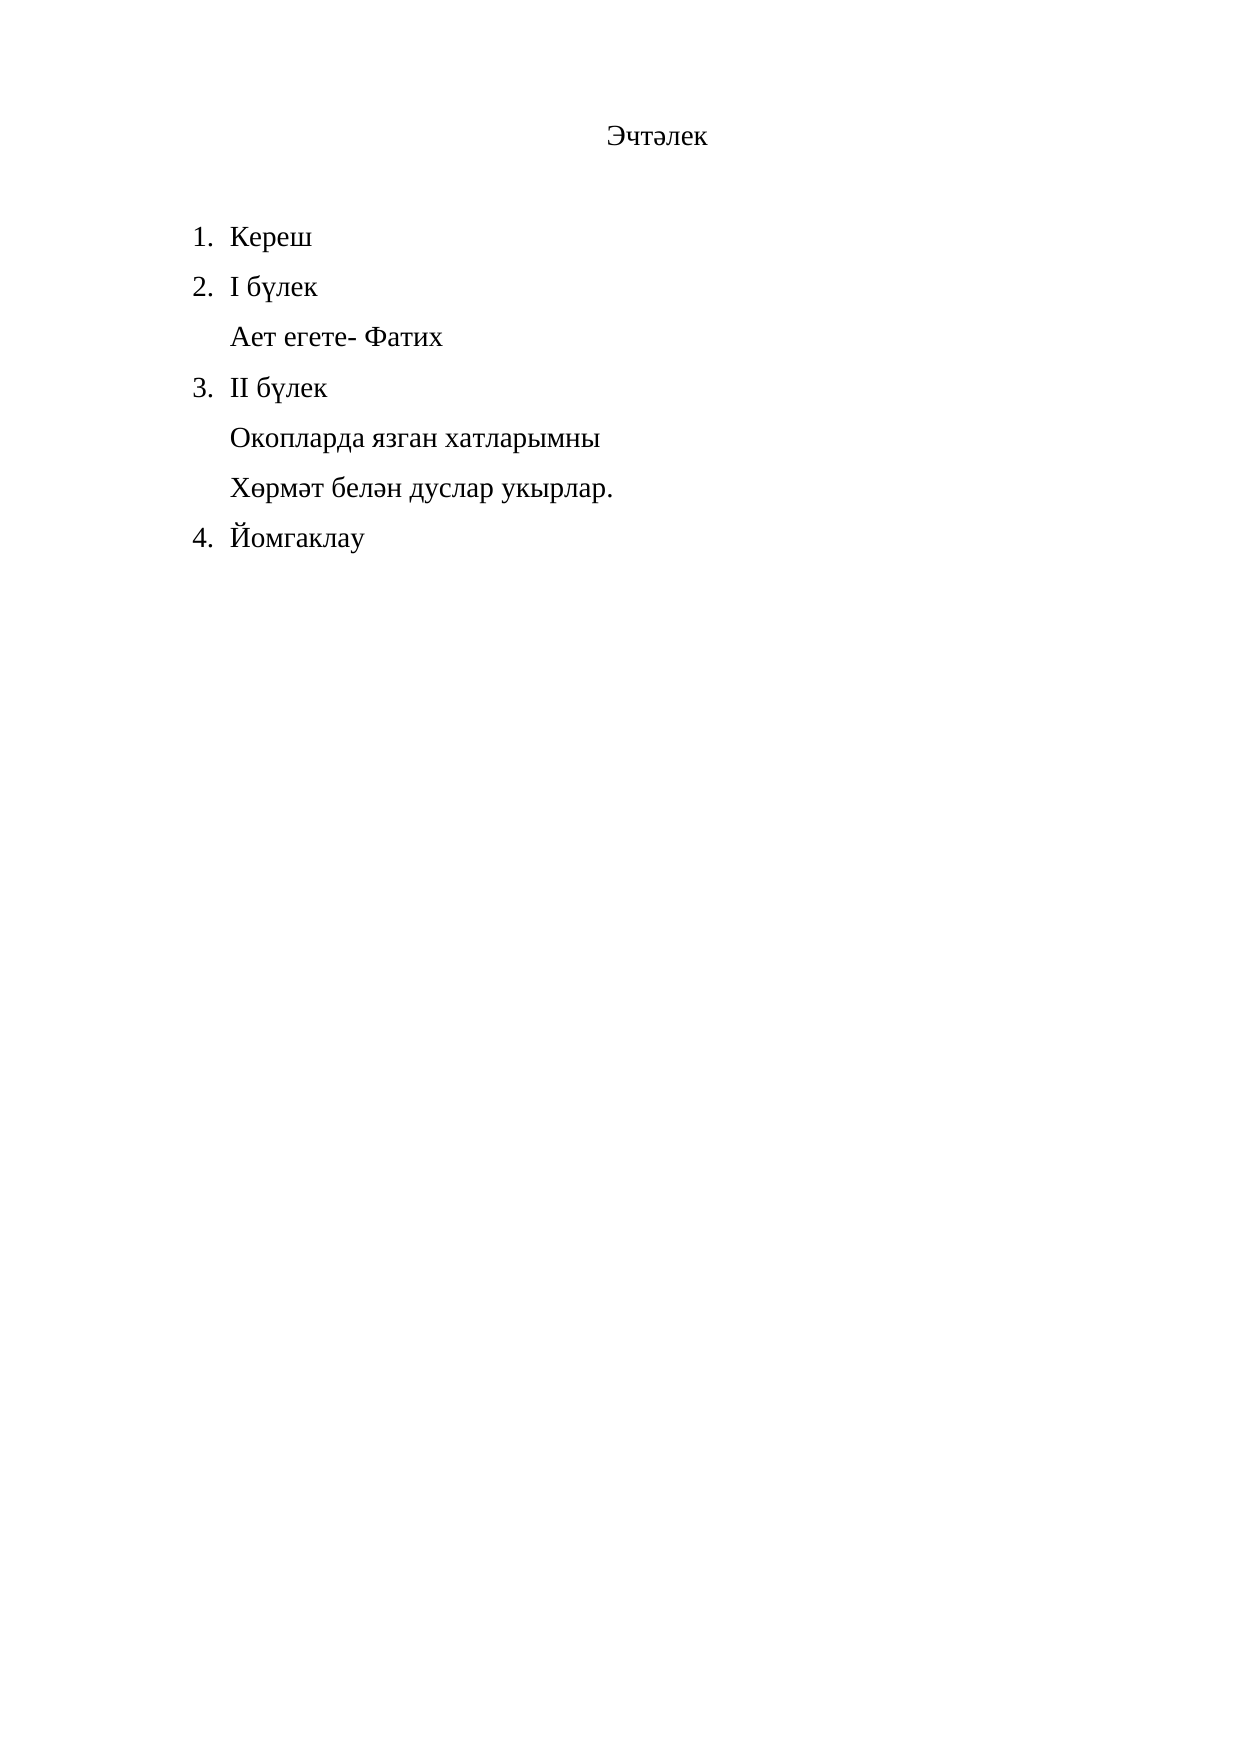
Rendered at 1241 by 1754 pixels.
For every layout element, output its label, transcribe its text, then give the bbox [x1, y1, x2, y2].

text Эчтәлек [118, 118, 1122, 152]
list Йомгаклау [192, 521, 1122, 554]
list Ает егете- Фатих [229, 319, 1122, 353]
list Окопларда язган хатларымны [229, 420, 1122, 453]
list Хөрмәт белән дуслар укырлар. [229, 470, 1122, 504]
list Кереш [192, 219, 1122, 252]
list II бүлек [192, 370, 1122, 403]
list I бүлек [192, 269, 1122, 303]
